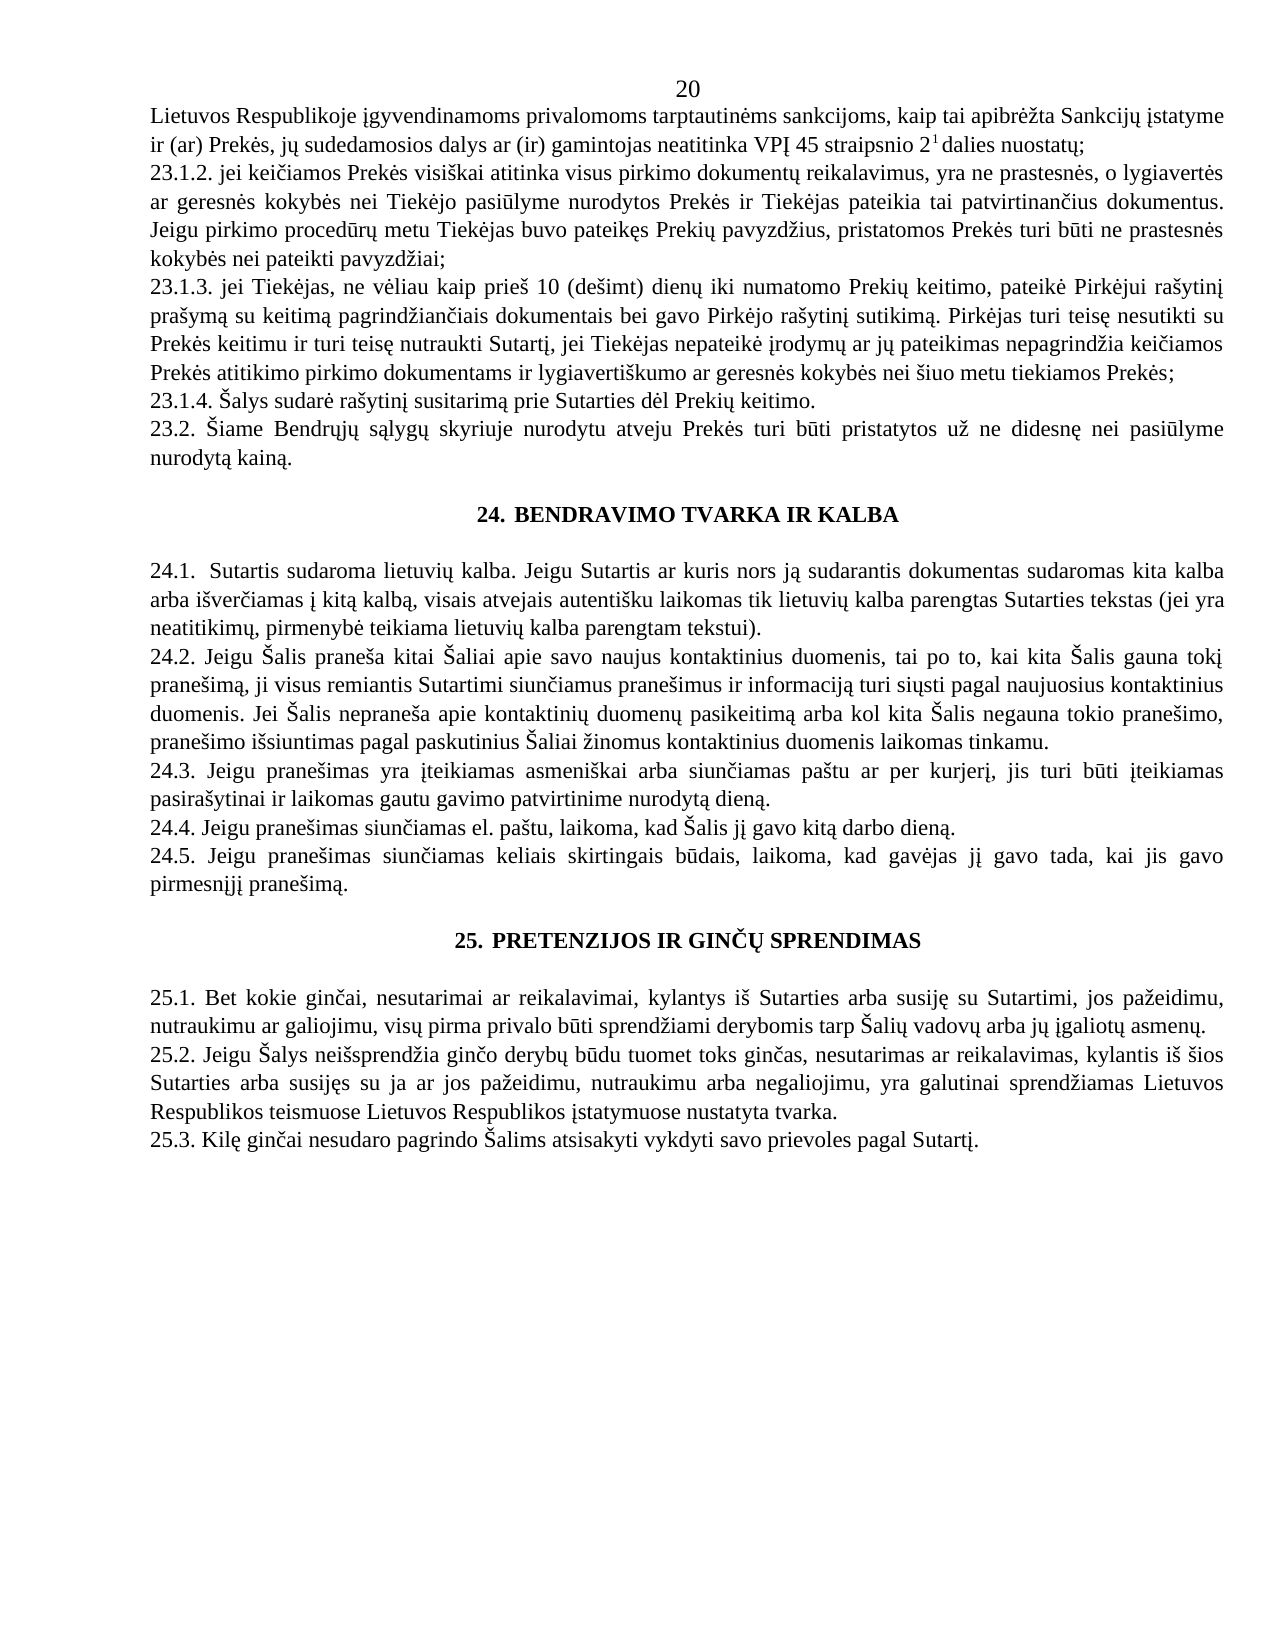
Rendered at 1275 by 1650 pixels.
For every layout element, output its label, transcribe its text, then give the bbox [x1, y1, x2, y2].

text 25.1. Bet kokie ginčai, nesutarimai ar reikalavimai, kylantys iš Sutarties arba susiję su Sutartimi, jos pažeidimu, nutraukimu ar galiojimu, visų pirma privalo būti sprendžiami derybomis tarp Šalių vadovų arba jų įgaliotų asmenų. [150, 984, 1226, 1039]
text 24.3. Jeigu pranešimas yra įteikiamas asmeniškai arba siunčiamas paštu ar per kurjerį, jis turi būti įteikiamas pasirašytinai ir laikomas gautu gavimo patvirtinime nurodytą dieną. [150, 757, 1226, 811]
text 24.2. Jeigu Šalis praneša kitai Šaliai apie savo naujus kontaktinius duomenis, tai po to, kai kita Šalis gauna tokį pranešimą, ji visus remiantis Sutartimi siunčiamus pranešimus ir informaciją turi siųsti pagal naujuosius kontaktinius duomenis. Jei Šalis nepraneša apie kontaktinių duomenų pasikeitimą arba kol kita Šalis negauna tokio pranešimo, pranešimo išsiuntimas pagal paskutinius Šaliai žinomus kontaktinius duomenis laikomas tinkamu. [150, 643, 1226, 754]
text 24.4. Jeigu pranešimas siunčiamas el. paštu, laikoma, kad Šalis jį gavo kitą darbo dieną. [150, 813, 1226, 840]
text 23.1.4. Šalys sudarė rašytinį susitarimą prie Sutarties dėl Prekių keitimo. [150, 387, 1226, 413]
text 23.2. Šiame Bendrųjų sąlygų skyriuje nurodytu atveju Prekės turi būti pristatytos už ne didesnę nei pasiūlyme nurodytą kainą. [150, 415, 1226, 470]
text 25.3. Kilę ginčai nesudaro pagrindo Šalims atsisakyti vykdyti savo prievoles pagal Sutartį. [150, 1126, 1226, 1153]
text 24.5. Jeigu pranešimas siunčiamas keliais skirtingais būdais, laikoma, kad gavėjas jį gavo tada, kai jis gavo pirmesnįjį pranešimą. [150, 842, 1226, 897]
text 25.2. Jeigu Šalys neišsprendžia ginčo derybų būdu tuomet toks ginčas, nesutarimas ar reikalavimas, kylantis iš šios Sutarties arba susijęs su ja ar jos pažeidimu, nutraukimu arba negaliojimu, yra galutinai sprendžiamas Lietuvos Respublikos teismuose Lietuvos Respublikos įstatymuose nustatyta tvarka. [150, 1041, 1226, 1124]
text 23.1.3. jei Tiekėjas, ne vėliau kaip prieš 10 (dešimt) dienų iki numatomo Prekių keitimo, pateikė Pirkėjui rašytinį prašymą su keitimą pagrindžiančiais dokumentais bei gavo Pirkėjo rašytinį sutikimą. Pirkėjas turi teisę nesutikti su Prekės keitimu ir turi teisę nutraukti Sutartį, jei Tiekėjas nepateikė įrodymų ar jų pateikimas nepagrindžia keičiamos Prekės atitikimo pirkimo dokumentams ir lygiavertiškumo ar geresnės kokybės nei šiuo metu tiekiamos Prekės; [150, 273, 1226, 385]
text 25. Pretenzijos ir ginčų sprendimas [150, 927, 1226, 954]
text 23.1.2. jei keičiamos Prekės visiškai atitinka visus pirkimo dokumentų reikalavimus, yra ne prastesnės, o lygiavertės ar geresnės kokybės nei Tiekėjo pasiūlyme nurodytos Prekės ir Tiekėjas pateikia tai patvirtinančius dokumentus. Jeigu pirkimo procedūrų metu Tiekėjas buvo pateikęs Prekių pavyzdžius, pristatomos Prekės turi būti ne prastesnės kokybės nei pateikti pavyzdžiai; [150, 159, 1226, 271]
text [150, 103, 1226, 157]
text 24.1. Sutartis sudaroma lietuvių kalba. Jeigu Sutartis ar kuris nors ją sudarantis dokumentas sudaromas kita kalba arba išverčiamas į kitą kalbą, visais atvejais autentišku laikomas tik lietuvių kalba parengtas Sutarties tekstas (jei yra neatitikimų, pirmenybė teikiama lietuvių kalba parengtam tekstui). [150, 558, 1226, 641]
text 24. Bendravimo tvarka ir kalba [150, 501, 1226, 527]
